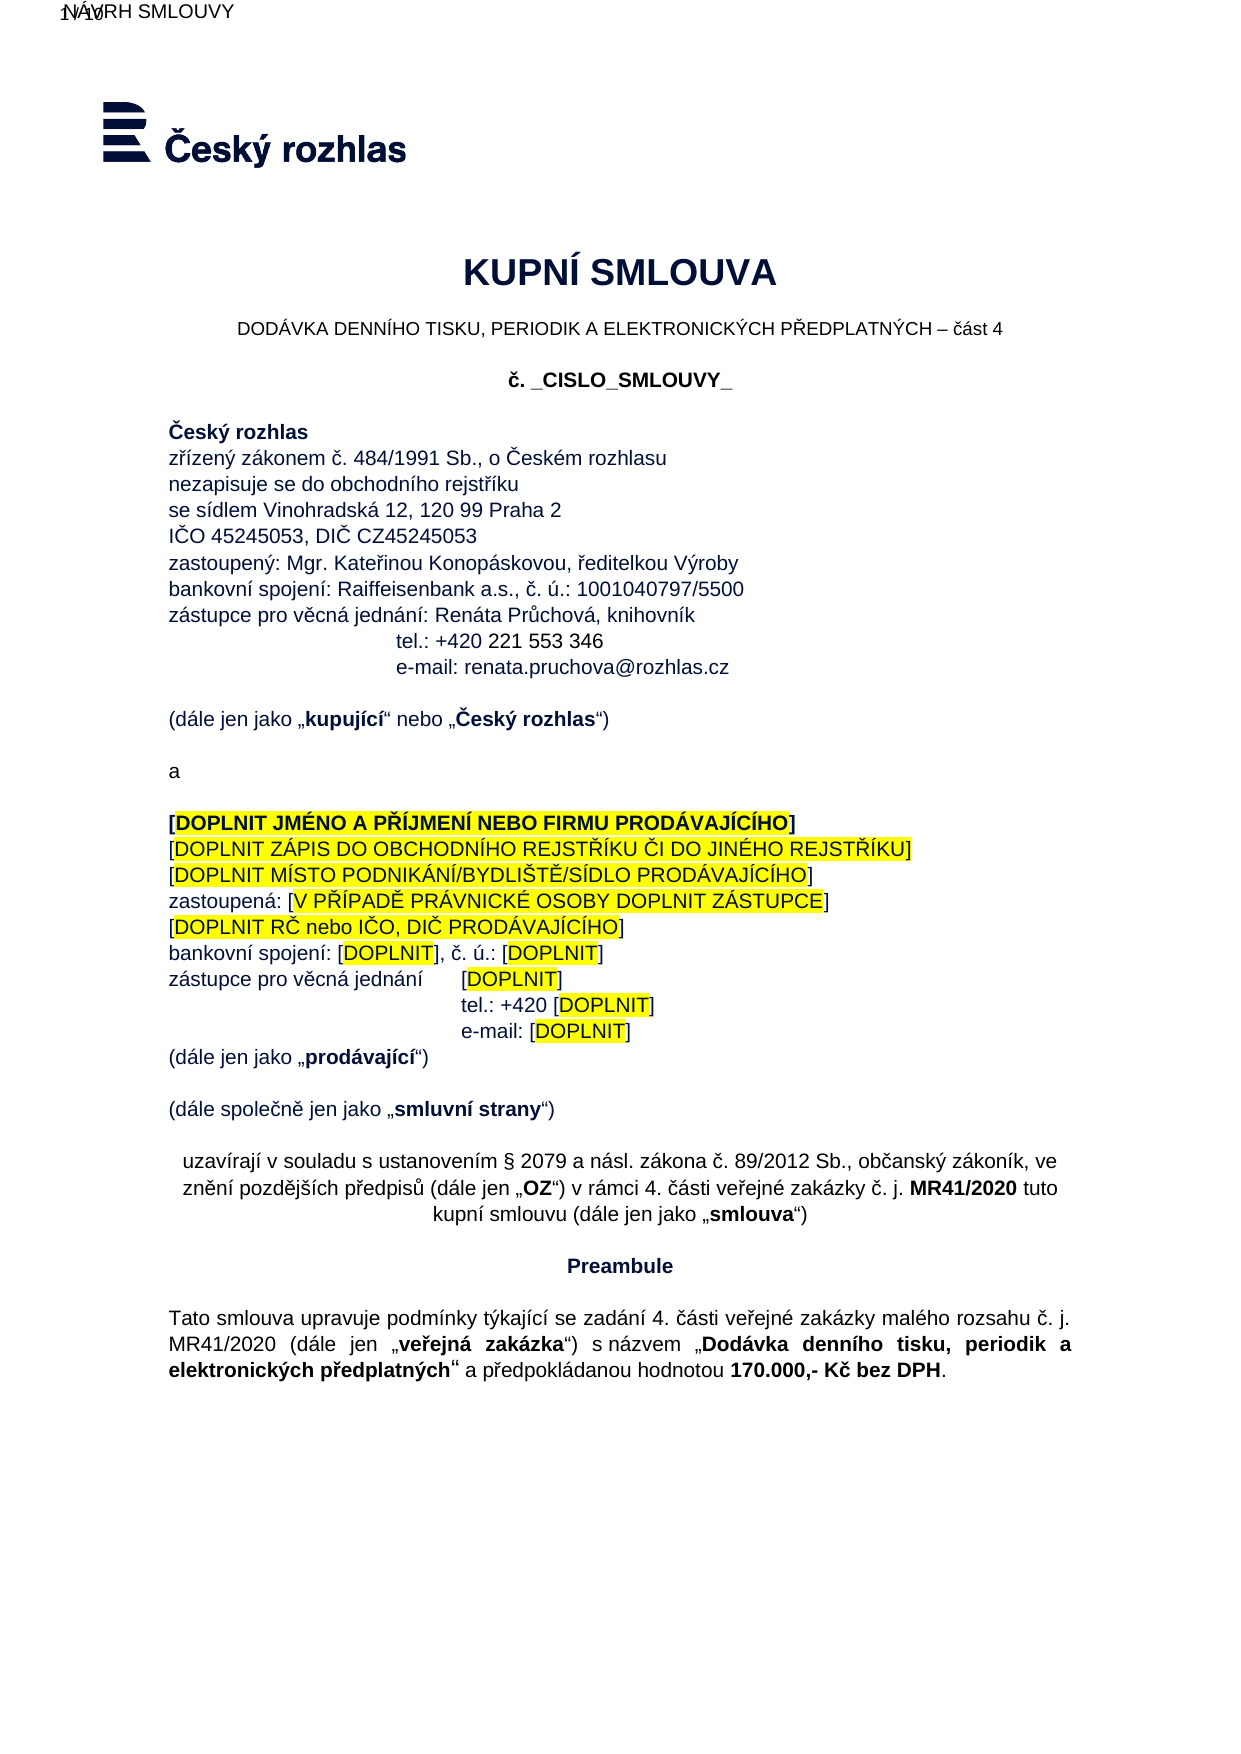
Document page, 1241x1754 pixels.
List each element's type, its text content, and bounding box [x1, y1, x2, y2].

text zástupce pro věcná jednání [DOPLNIT] [168, 966, 1072, 992]
text [DOPLNIT RČ nebo IČO, DIČ PRODÁVAJÍCÍHO] [168, 914, 1072, 940]
text bankovní spojení: [DOPLNIT], č. ú.: [DOPLNIT] [168, 940, 1072, 966]
text Tato smlouva upravuje podmínky týkající se zadání 4. části veřejné zakázky malého rozsahu č. j. MR41/2020 (dále jen „veřejná zakázka“) s názvem „Dodávka denního tisku, periodik a elektronických předplatných“ a předpokládanou hodnotou 170.000,- Kč bez DPH. [168, 1304, 1072, 1382]
text (dále jen jako „prodávající“) [168, 1044, 1072, 1070]
text (dále společně jen jako „smluvní strany“) [168, 1096, 1072, 1122]
text [DOPLNIT JMÉNO A PŘÍJMENÍ NEBO FIRMU PRODÁVAJÍCÍHO] [168, 809, 1072, 836]
text č. _CISLO_SMLOUVY_ [168, 367, 1072, 393]
text se sídlem Vinohradská 12, 120 99 Praha 2 [168, 497, 1072, 523]
text zastoupená: [V PŘÍPADĚ PRÁVNICKÉ OSOBY DOPLNIT ZÁSTUPCE] [168, 888, 1072, 914]
text zastoupený: Mgr. Kateřinou Konopáskovou, ředitelkou Výroby [168, 549, 1072, 575]
text (dále jen jako „kupující“ nebo „Český rozhlas“) [168, 705, 1072, 731]
text IČO 45245053, DIČ CZ45245053 [168, 523, 1072, 549]
text zástupce pro věcná jednání: Renáta Průchová, knihovník [168, 601, 1072, 627]
text e-mail: [DOPLNIT] [168, 1018, 1072, 1044]
text zřízený zákonem č. 484/1991 Sb., o Českém rozhlasu [168, 445, 1072, 471]
text bankovní spojení: Raiffeisenbank a.s., č. ú.: 1001040797/5500 [168, 575, 1072, 601]
text tel.: +420 221 553 346 [168, 627, 1072, 653]
text Český rozhlas [168, 419, 1072, 445]
text DODÁVKA DENNÍHO TISKU, PERIODIK A ELEKTRONICKÝCH PŘEDPLATNÝCH – část 4 [168, 315, 1072, 341]
text [DOPLNIT MÍSTO PODNIKÁNÍ/BYDLIŠTĚ/SÍDLO PRODÁVAJÍCÍHO] [168, 862, 1072, 888]
text tel.: +420 [DOPLNIT] [168, 992, 1072, 1018]
text e-mail: renata.pruchova@rozhlas.cz [168, 653, 1072, 679]
title KUPNÍ SMLOUVA [168, 250, 1072, 294]
picture [103, 102, 406, 168]
subtitle Preambule [168, 1252, 1072, 1278]
text [DOPLNIT ZÁPIS DO OBCHODNÍHO REJSTŘÍKU ČI DO JINÉHO REJSTŘÍKU] [168, 836, 1072, 862]
text uzavírají v souladu s ustanovením § 2079 a násl. zákona č. 89/2012 Sb., občanský zákoník, ve znění pozdějších předpisů (dále jen „OZ“) v rámci 4. části veřejné zakázky č. j. MR41/2020 tuto kupní smlouvu (dále jen jako „smlouva“) [168, 1148, 1072, 1226]
text nezapisuje se do obchodního rejstříku [168, 471, 1072, 497]
text a [168, 757, 1072, 783]
